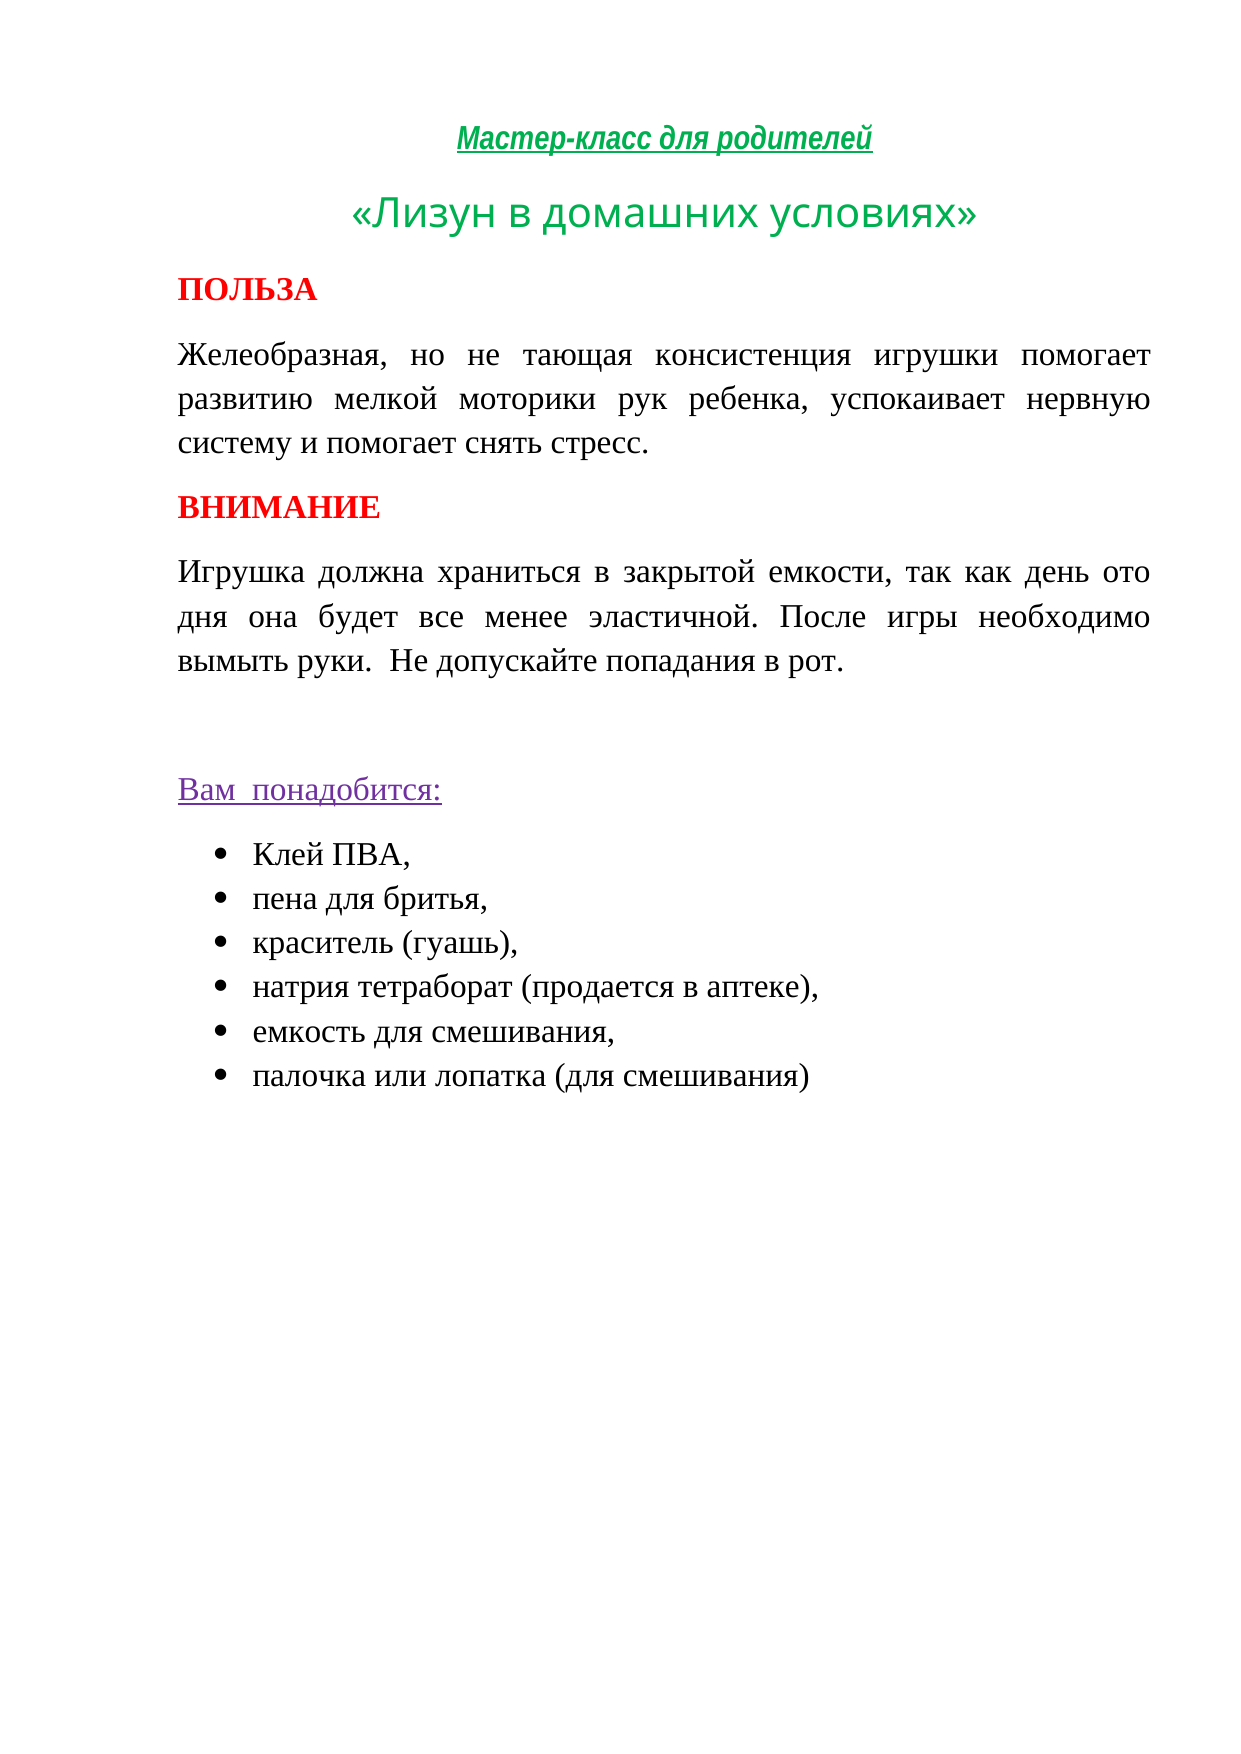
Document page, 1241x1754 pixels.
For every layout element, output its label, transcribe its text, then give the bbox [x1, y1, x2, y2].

text ПОЛЬЗА [177, 269, 1152, 307]
text ВНИМАНИЕ [177, 487, 1152, 525]
text Вам понадобится: [177, 770, 1152, 808]
text Игрушка должна храниться в закрытой емкости, так как день ото дня она будет все менее эластичной. После игры необходимо вымыть руки. Не допускайте попадания в рот. [177, 552, 1152, 678]
text Желеобразная, но не тающая консистенция игрушки помогает развитию мелкой моторики рук ребенка, успокаивает нервную систему и помогает снять стресс. [177, 334, 1152, 460]
text Мастер-класс для родителей [177, 118, 1152, 156]
list натрия тетраборат (продается в аптеке), [215, 967, 1152, 1005]
list пена для бритья, [215, 879, 1152, 917]
list Клей ПВА, [215, 834, 1152, 873]
list емкость для смешивания, [215, 1011, 1152, 1049]
list краситель (гуашь), [215, 923, 1152, 961]
list палочка или лопатка (для смешивания) [215, 1055, 1152, 1093]
text «Лизун в домашних условиях» [177, 183, 1152, 240]
